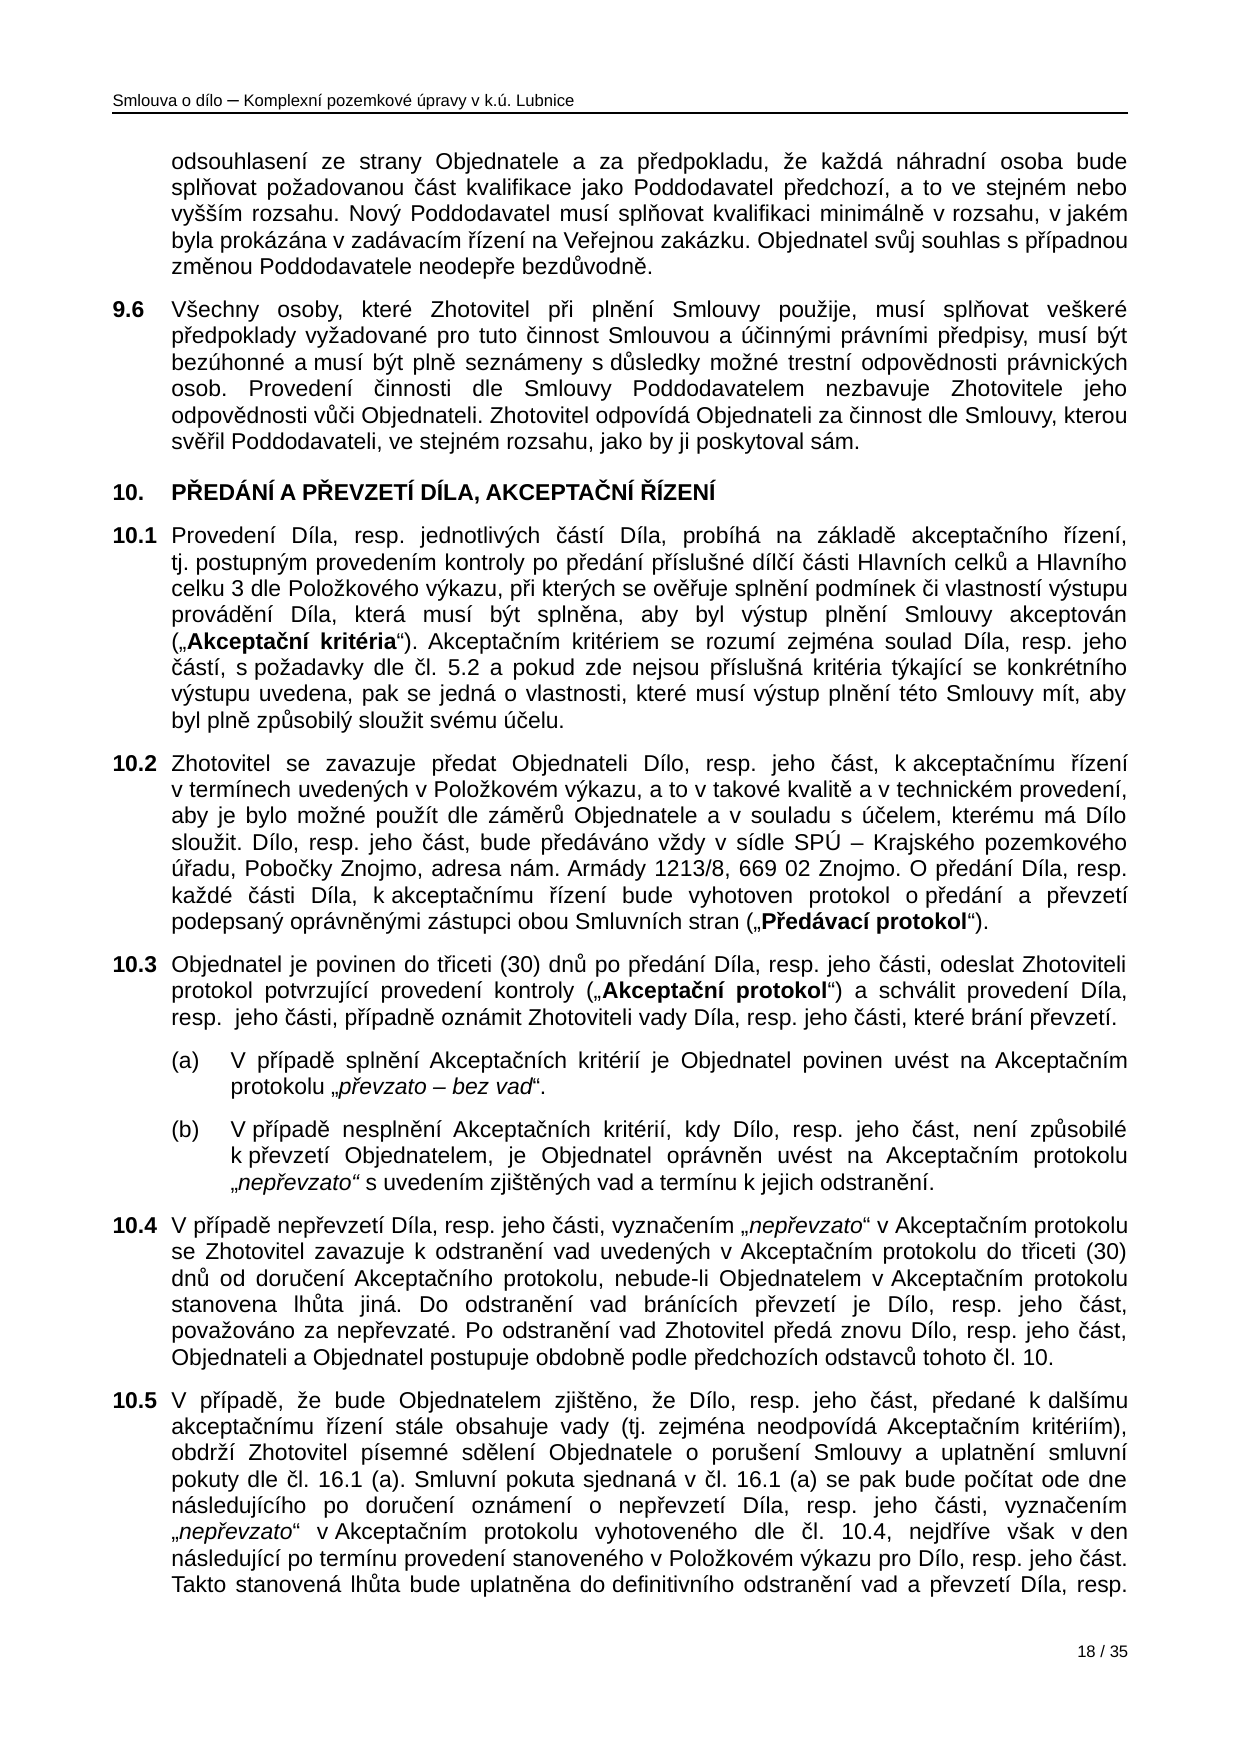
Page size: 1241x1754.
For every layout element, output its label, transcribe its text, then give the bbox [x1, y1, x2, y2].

text V případě nepřevzetí Díla, resp. jeho části, vyznačením „nepřevzato“ v Akceptačním protokolu se Zhotovitel zavazuje k odstranění vad uvedených v Akceptačním protokolu do třiceti (30) dnů od doručení Akceptačního protokolu, nebude-li Objednatelem v Akceptačním protokolu stanovena lhůta jiná. Do odstranění vad bránících převzetí je Dílo, resp. jeho část, považováno za nepřevzaté. Po odstranění vad Zhotovitel předá znovu Dílo, resp. jeho část, Objednateli a Objednatel postupuje obdobně podle předchozích odstavců tohoto čl. 10. [112, 1212, 1128, 1370]
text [112, 148, 1128, 279]
text Objednatel je povinen do třiceti (30) dnů po předání Díla, resp. jeho části, odeslat Zhotoviteli protokol potvrzující provedení kontroly („Akceptační protokol“) a schválit provedení Díla, resp. jeho části, případně oznámit Zhotoviteli vady Díla, resp. jeho části, které brání převzetí. [112, 951, 1128, 1030]
text Předání a převzetí Díla, Akceptační řízení [112, 479, 1128, 506]
list V případě nesplnění Akceptačních kritérií, kdy Dílo, resp. jeho část, není způsobilé k převzetí Objednatelem, je Objednatel oprávněn uvést na Akceptačním protokolu „nepřevzato“ s uvedením zjištěných vad a termínu k jejich odstranění. [171, 1116, 1128, 1195]
text Zhotovitel se zavazuje předat Objednateli Dílo, resp. jeho část, k akceptačnímu řízení v termínech uvedených v Položkovém výkazu, a to v takové kvalitě a v technickém provedení, aby je bylo možné použít dle záměrů Objednatele a v souladu s účelem, kterému má Dílo sloužit. Dílo, resp. jeho část, bude předáváno vždy v sídle SPÚ – Krajského pozemkového úřadu, Pobočky Znojmo, adresa nám. Armády 1213/8, 669 02 Znojmo. O předání Díla, resp. každé části Díla, k akceptačnímu řízení bude vyhotoven protokol o předání a převzetí podepsaný oprávněnými zástupci obou Smluvních stran („Předávací protokol“). [112, 750, 1128, 934]
text Provedení Díla, resp. jednotlivých částí Díla, probíhá na základě akceptačního řízení, tj. postupným provedením kontroly po předání příslušné dílčí části Hlavních celků a Hlavního celku 3 dle Položkového výkazu, při kterých se ověřuje splnění podmínek či vlastností výstupu provádění Díla, která musí být splněna, aby byl výstup plnění Smlouvy akceptován („Akceptační kritéria“). Akceptačním kritériem se rozumí zejména soulad Díla, resp. jeho částí, s požadavky dle čl. 5.2 a pokud zde nejsou příslušná kritéria týkající se konkrétního výstupu uvedena, pak se jedná o vlastnosti, které musí výstup plnění této Smlouvy mít, aby byl plně způsobilý sloužit svému účelu. [112, 522, 1128, 733]
list V případě splnění Akceptačních kritérií je Objednatel povinen uvést na Akceptačním protokolu „převzato – bez vad“. [171, 1047, 1128, 1099]
text Všechny osoby, které Zhotovitel při plnění Smlouvy použije, musí splňovat veškeré předpoklady vyžadované pro tuto činnost Smlouvou a účinnými právními předpisy, musí být bezúhonné a musí být plně seznámeny s důsledky možné trestní odpovědnosti právnických osob. Provedení činnosti dle Smlouvy Poddodavatelem nezbavuje Zhotovitele jeho odpovědnosti vůči Objednateli. Zhotovitel odpovídá Objednateli za činnost dle Smlouvy, kterou svěřil Poddodavateli, ve stejném rozsahu, jako by ji poskytoval sám. [112, 296, 1128, 454]
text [112, 1387, 1128, 1597]
